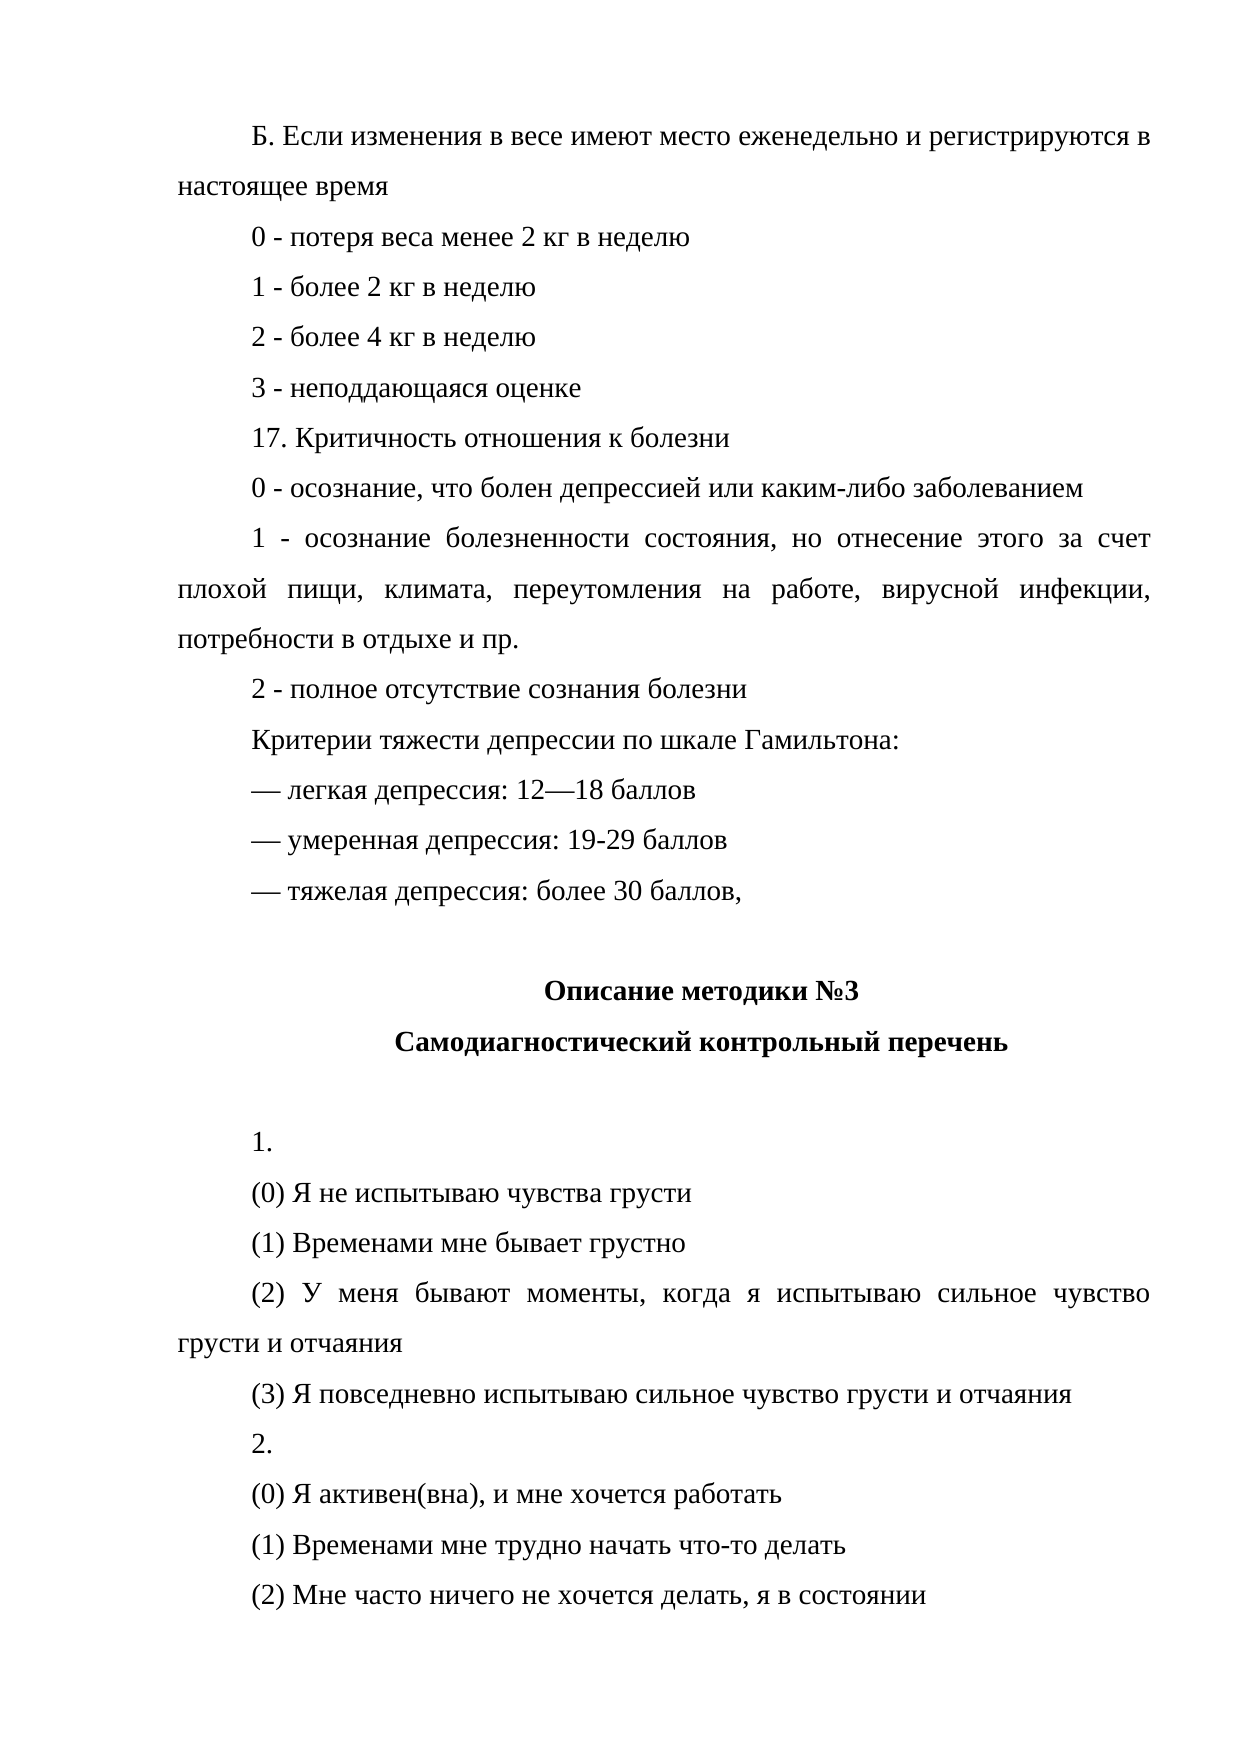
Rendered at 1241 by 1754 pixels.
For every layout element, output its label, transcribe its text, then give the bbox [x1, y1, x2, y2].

text 2. [177, 1426, 1152, 1460]
text 1 - более 2 кг в неделю [177, 269, 1152, 303]
text 0 - потеря веса менее 2 кг в неделю [177, 219, 1152, 252]
text 1 - осознание болезненности состояния, но отнесение этого за счет плохой пищи, климата, переутомления на работе, вирусной инфекции, потребности в отдыхе и пр. [177, 521, 1152, 655]
text 17. Критичность отношения к болезни [177, 420, 1152, 453]
text 2 - полное отсутствие сознания болезни [177, 672, 1152, 705]
text (3) Я повседневно испытываю сильное чувство грусти и отчаяния [177, 1376, 1152, 1409]
text Б. Если изменения в весе имеют место еженедельно и регистрируются в настоящее время [177, 118, 1152, 202]
text — тяжелая депрессия: более 30 баллов, [177, 873, 1152, 906]
text (2) Мне часто ничего не хочется делать, я в состоянии [177, 1577, 1152, 1611]
text (0) Я активен(вна), и мне хочется работать [177, 1477, 1152, 1510]
text 2 - более 4 кг в неделю [177, 319, 1152, 353]
text 3 - неподдающаяся оценке [177, 370, 1152, 403]
text Критерии тяжести депрессии по шкале Гамильтона: [177, 722, 1152, 755]
text (0) Я не испытываю чувства грусти [177, 1175, 1152, 1208]
text Описание методики №3 [177, 973, 1152, 1007]
text — легкая депрессия: 12—18 баллов [177, 772, 1152, 806]
text (2) У меня бывают моменты, когда я испытываю сильное чувство грусти и отчаяния [177, 1275, 1152, 1359]
text (1) Временами мне трудно начать что-то делать [177, 1527, 1152, 1560]
text — умеренная депрессия: 19-29 баллов [177, 822, 1152, 856]
text 1. [177, 1124, 1152, 1158]
text (1) Временами мне бывает грустно [177, 1225, 1152, 1258]
text 0 - осознание, что болен депрессией или каким-либо заболеванием [177, 470, 1152, 504]
text Самодиагностический контрольный перечень [177, 1024, 1152, 1057]
